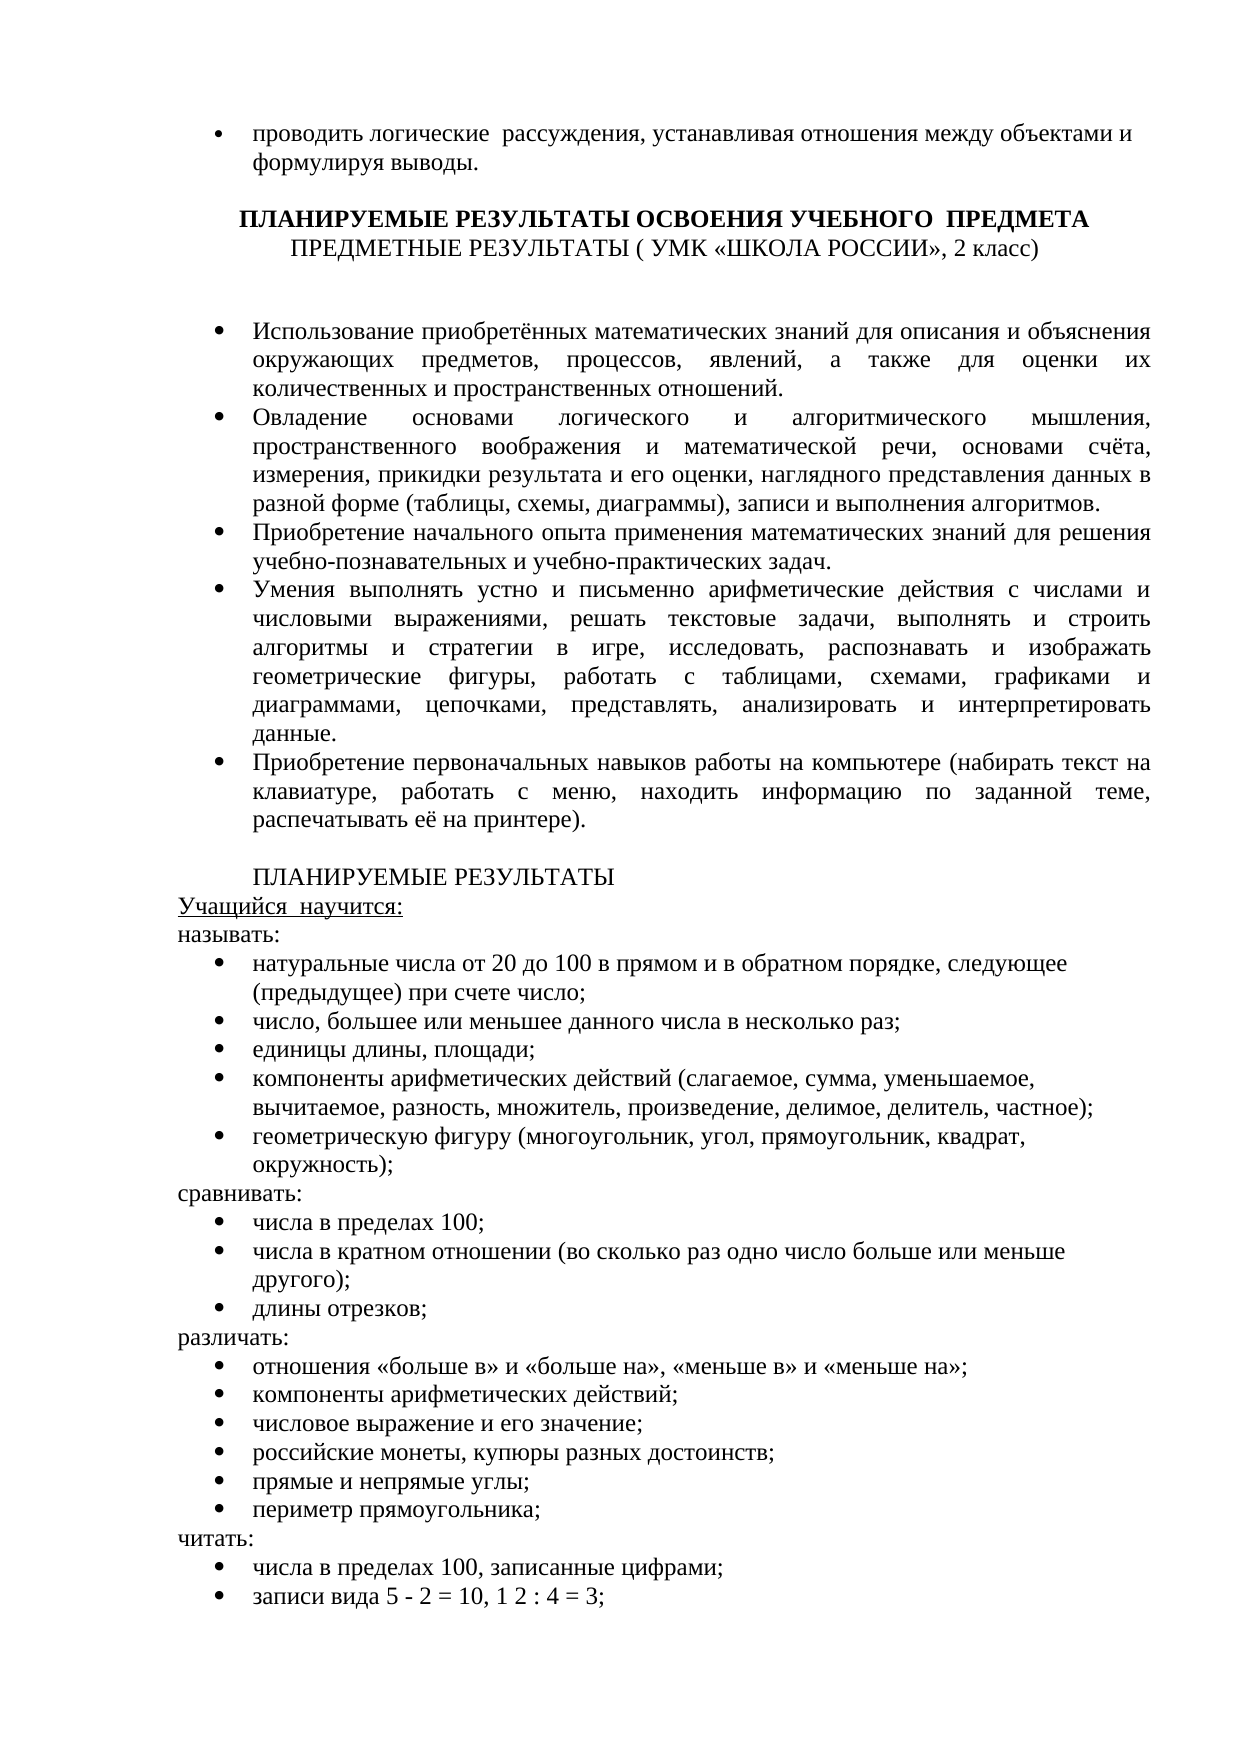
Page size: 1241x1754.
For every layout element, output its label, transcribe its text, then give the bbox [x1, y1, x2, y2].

text называть: [177, 919, 1152, 948]
text ПРЕДМЕТНЫЕ РЕЗУЛЬТАТЫ ( УМК «ШКОЛА РОССИИ», 2 класс) [177, 233, 1152, 262]
list прямые и непрямые углы; [215, 1466, 1152, 1494]
list Использование приобретённых математических знаний для описания и объяснения окружающих предметов, процессов, явлений, а также для оценки их количественных и пространственных отношений. [215, 316, 1152, 402]
list компоненты арифметических действий (слагаемое, сумма, уменьшаемое, вычитаемое, разность, множитель, произведение, делимое, делитель, частное); [215, 1063, 1152, 1121]
list периметр прямоугольника; [215, 1494, 1152, 1523]
list записи вида 5 - 2 = 10, 1 2 : 4 = 3; [215, 1581, 1152, 1609]
text различать: [177, 1322, 1152, 1351]
list число, большее или меньшее данного числа в несколько раз; [215, 1006, 1152, 1034]
list натуральные числа от 20 до 100 в прямом и в обратном порядке, следующее (предыдущее) при счете число; [215, 948, 1152, 1006]
list геометрическую фигуру (многоугольник, угол, прямоугольник, квадрат, окружность); [215, 1121, 1152, 1178]
text читать: [177, 1523, 1152, 1552]
list компоненты арифметических действий; [215, 1379, 1152, 1408]
list российские монеты, купюры разных достоинств; [215, 1437, 1152, 1466]
list Приобретение первоначальных навыков работы на компьютере (набирать текст на клавиатуре, работать с меню, находить информацию по заданной теме, распечатывать её на принтере). [215, 747, 1152, 833]
text ПЛАНИРУЕМЫЕ РЕЗУЛЬТАТЫ [252, 862, 1152, 891]
list Приобретение начального опыта применения математических знаний для решения учебно-познавательных и учебно-практических задач. [215, 517, 1152, 574]
list числа в пределах 100, записанные цифрами; [215, 1552, 1152, 1581]
text сравнивать: [177, 1178, 1152, 1207]
list Умения выполнять устно и письменно арифметические действия с числами и числовыми выражениями, решать текстовые задачи, выполнять и строить алгоритмы и стратегии в игре, исследовать, распознавать и изображать геометрические фигуры, работать с таблицами, схемами, графиками и диаграммами, цепочками, представлять, анализировать и интерпретировать данные. [215, 574, 1152, 747]
text Учащийся научится: [177, 891, 1152, 919]
text ПЛАНИРУЕМЫЕ РЕЗУЛЬТАТЫ ОСВОЕНИЯ УЧЕБНОГО ПРЕДМЕТА [177, 204, 1152, 233]
list длины отрезков; [215, 1293, 1152, 1322]
list числа в кратном отношении (во сколько раз одно число больше или меньше другого); [215, 1236, 1152, 1293]
list проводить логические рассуждения, устанавливая отношения между объектами и формулируя выводы. [215, 118, 1152, 176]
list отношения «больше в» и «больше на», «меньше в» и «меньше на»; [215, 1351, 1152, 1379]
list Овладение основами логического и алгоритмического мышления, пространственного воображения и математической речи, основами счёта, измерения, прикидки результата и его оценки, наглядного представления данных в разной форме (таблицы, схемы, диаграммы), записи и выполнения алгоритмов. [215, 402, 1152, 517]
list числа в пределах 100; [215, 1207, 1152, 1236]
list числовое выражение и его значение; [215, 1408, 1152, 1437]
list единицы длины, площади; [215, 1034, 1152, 1063]
